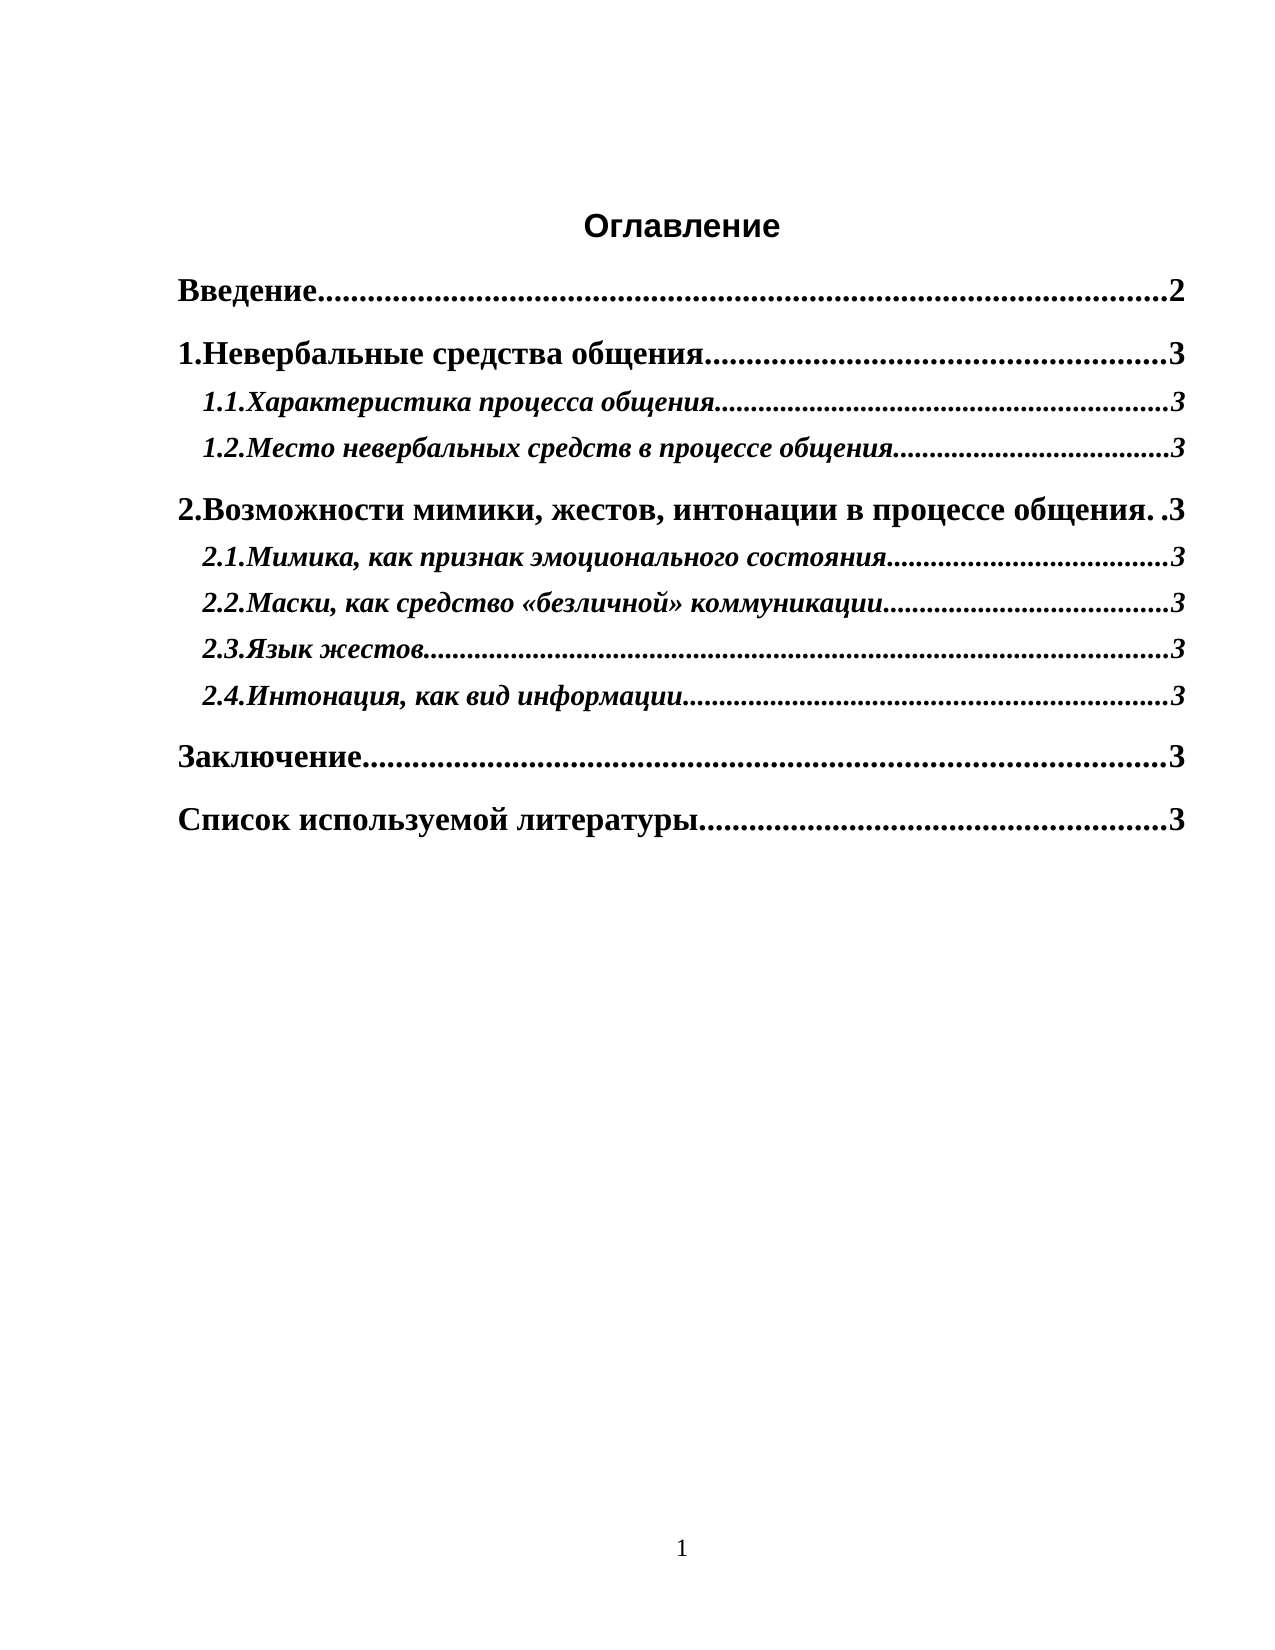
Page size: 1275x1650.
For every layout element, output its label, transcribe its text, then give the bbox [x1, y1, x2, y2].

text 1.Невербальные средства общения 3 [177, 333, 1186, 372]
text Введение. 2 [177, 270, 1186, 308]
text 2.1.Мимика, как признак эмоционального состояния 3 [202, 539, 1186, 573]
text Список используемой литературы. 3 [177, 799, 1186, 838]
text 2.2.Маски, как средство «безличной» коммуникации 3 [202, 586, 1186, 619]
text 2.Возможности мимики, жестов, интонации в процессе общения 3 [177, 489, 1186, 527]
text Оглавление [177, 207, 1186, 245]
text 1.2.Место невербальных средств в процессе общения. 3 [202, 430, 1186, 464]
text Заключение. 3 [177, 736, 1186, 774]
text 2.4.Интонация, как вид информации 3 [202, 678, 1186, 711]
text 1.1.Характеристика процесса общения 3 [202, 384, 1186, 418]
text 2.3.Язык жестов. 3 [202, 632, 1186, 665]
